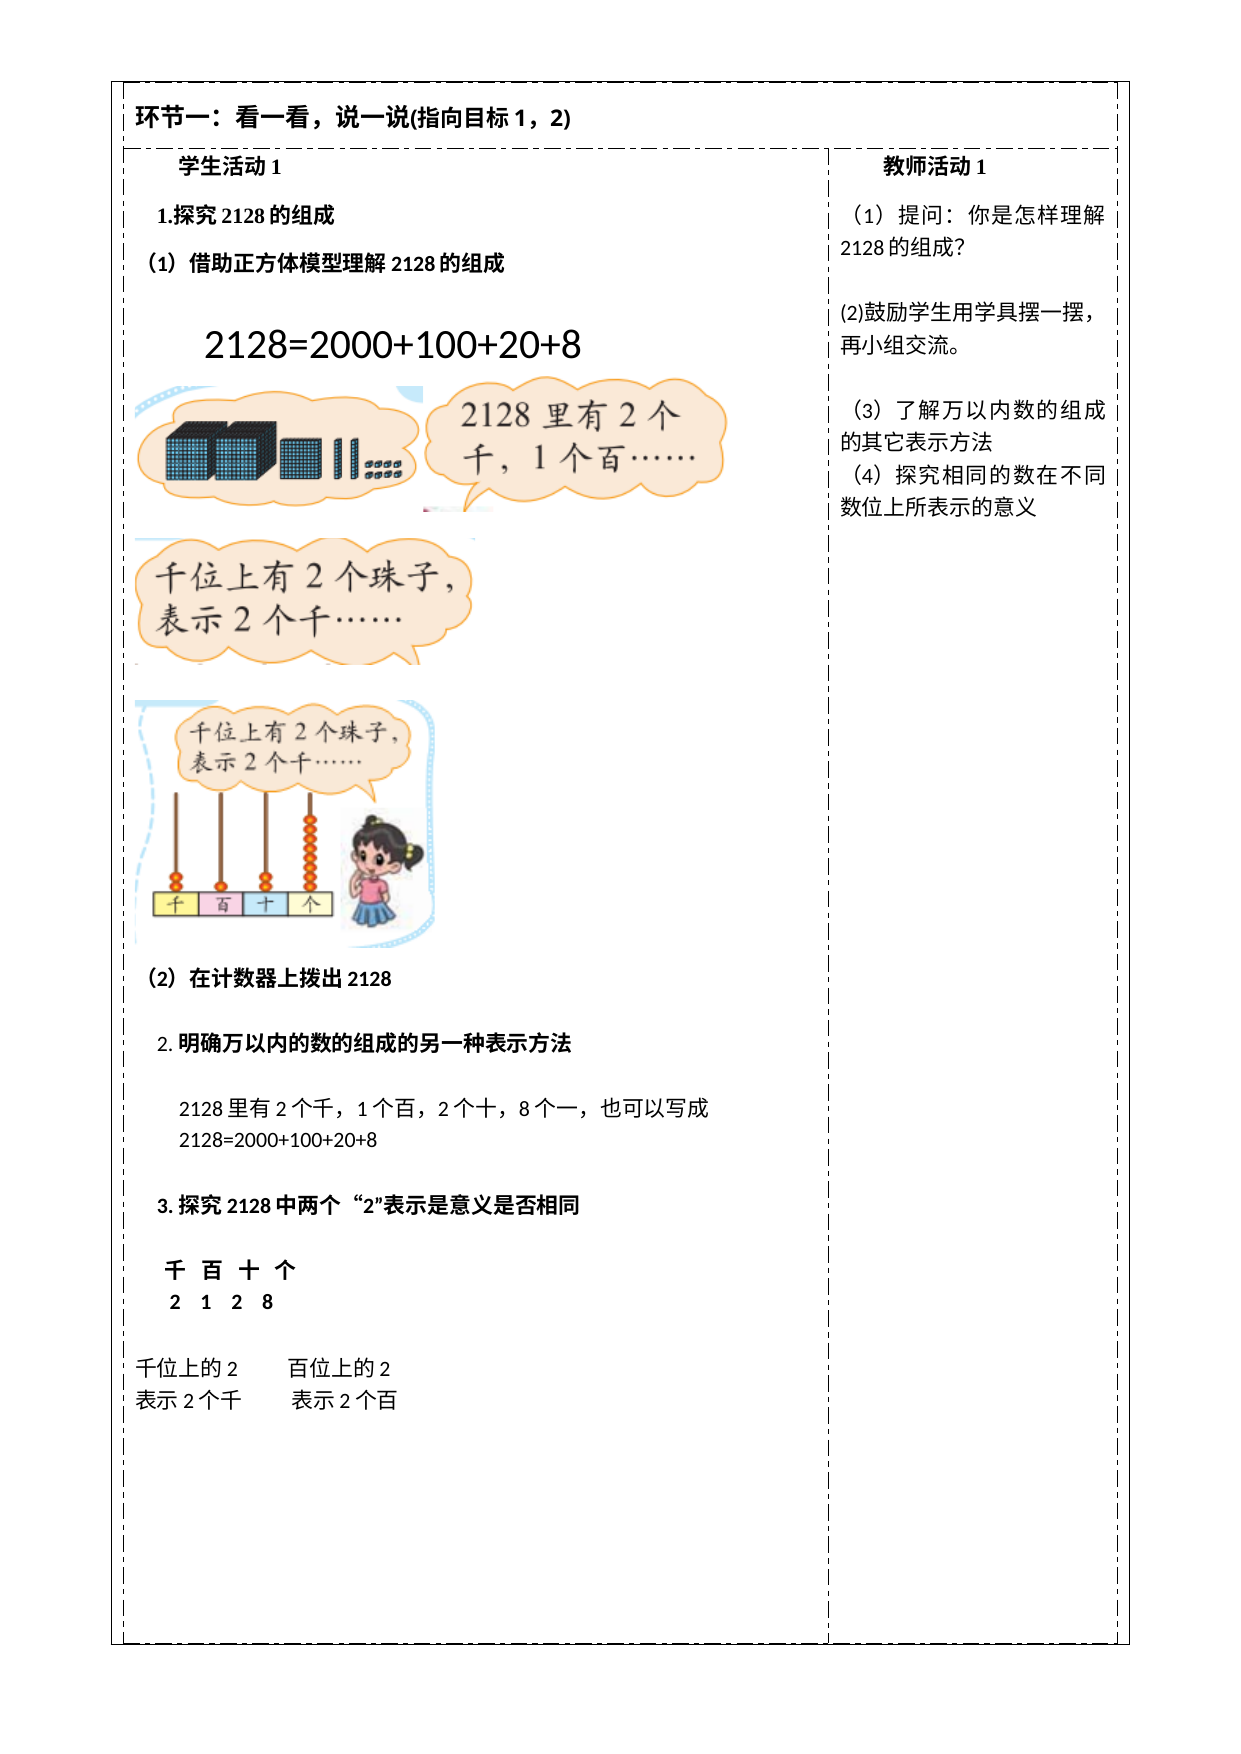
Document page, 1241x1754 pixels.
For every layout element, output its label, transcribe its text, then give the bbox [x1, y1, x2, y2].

picture [134, 375, 733, 512]
picture [134, 700, 435, 948]
table_cell 5.学习过程设计 [112, 82, 1129, 1644]
picture [134, 538, 476, 665]
